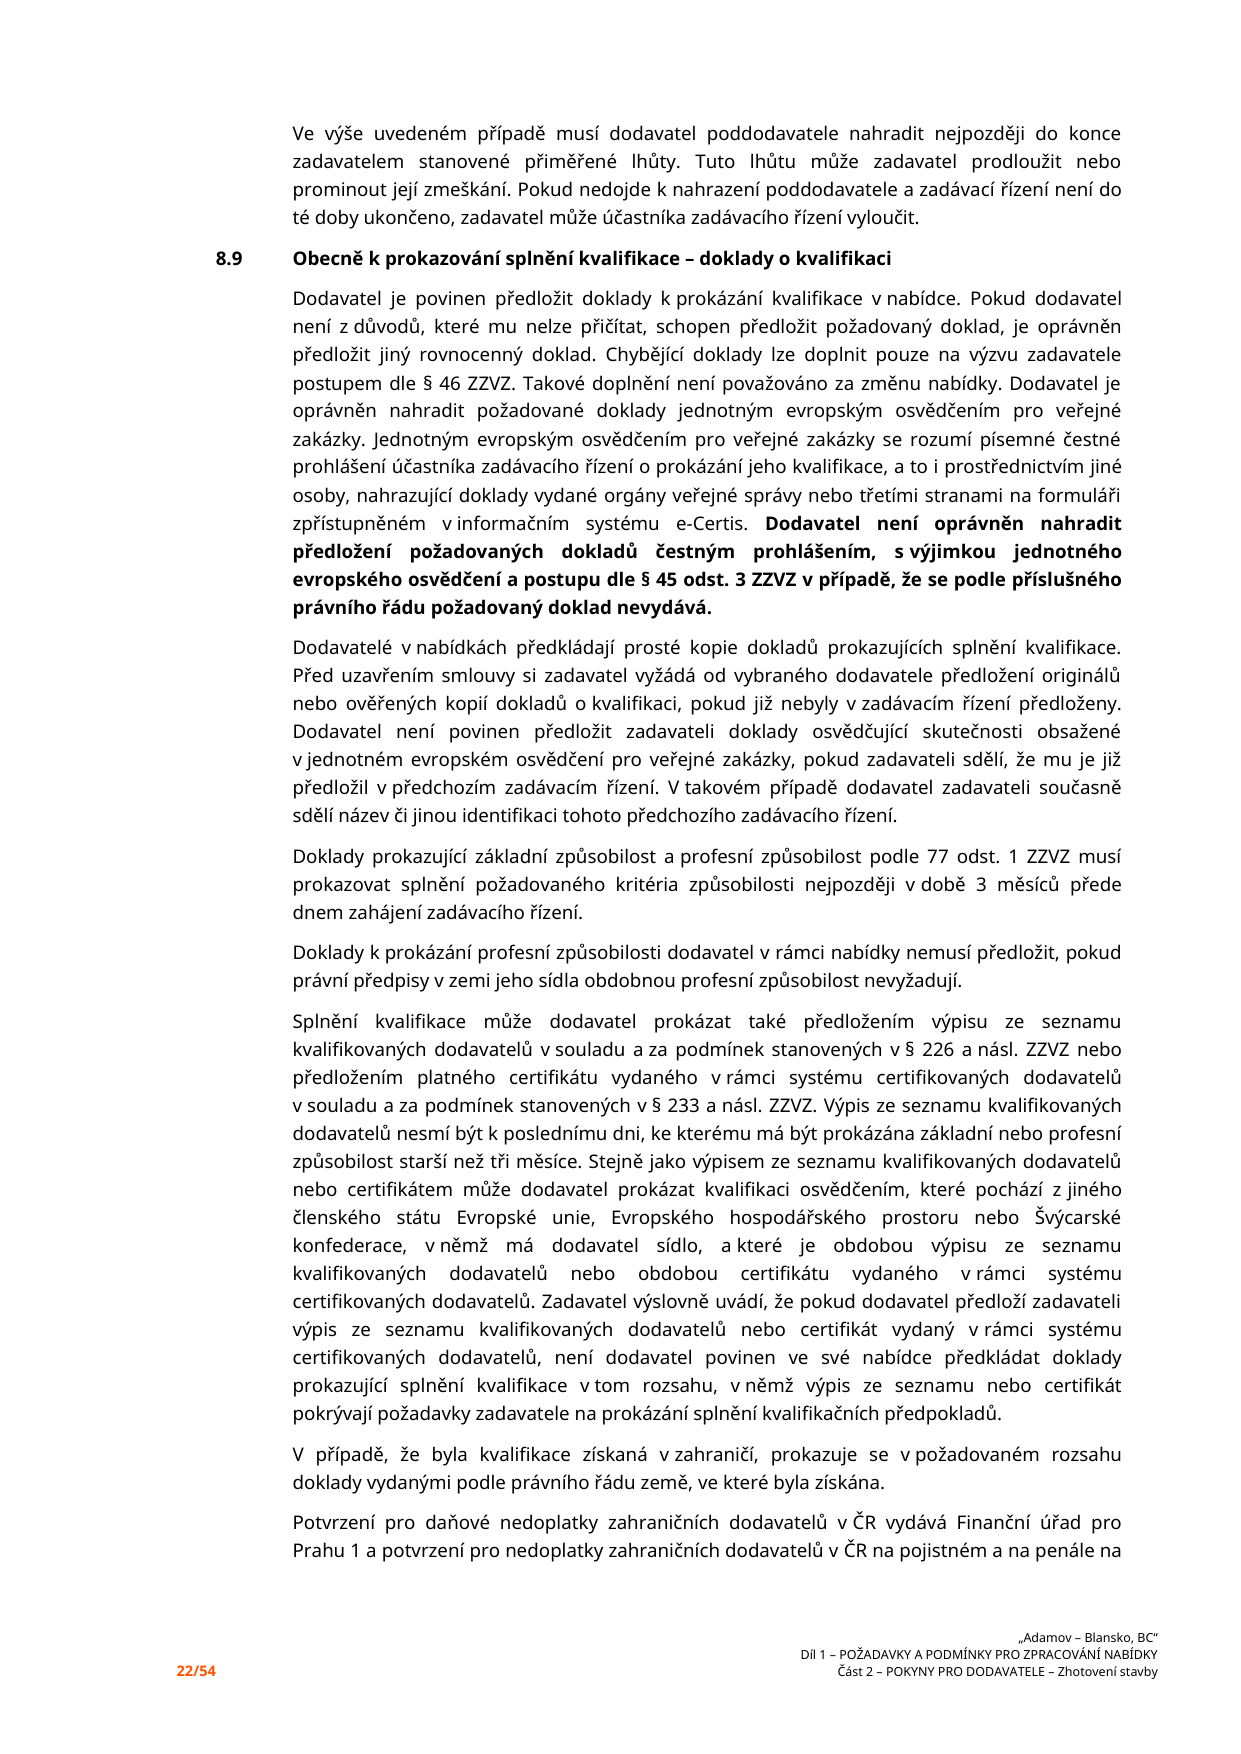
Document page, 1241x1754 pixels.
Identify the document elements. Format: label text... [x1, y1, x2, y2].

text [292, 1509, 1122, 1563]
text Dodavatel je povinen předložit doklady k prokázání kvalifikace v nabídce. Pokud dodavatel není z důvodů, které mu nelze přičítat, schopen předložit požadovaný doklad, je oprávněn předložit jiný rovnocenný doklad. Chybějící doklady lze doplnit pouze na výzvu zadavatele postupem dle § 46 ZZVZ. Takové doplnění není považováno za změnu nabídky. Dodavatel je oprávněn nahradit požadované doklady jednotným evropským osvědčením pro veřejné zakázky. Jednotným evropským osvědčením pro veřejné zakázky se rozumí písemné čestné prohlášení účastníka zadávacího řízení o prokázání jeho kvalifikace, a to i prostřednictvím jiné osoby, nahrazující doklady vydané orgány veřejné správy nebo třetími stranami na formuláři zpřístupněném v informačním systému e-Certis. Dodavatel není oprávněn nahradit předložení požadovaných dokladů čestným prohlášením, s výjimkou jednotného evropského osvědčení a postupu dle § 45 odst. 3 ZZVZ v případě, že se podle příslušného právního řádu požadovaný doklad nevydává. [292, 286, 1122, 619]
text Obecně k prokazování splnění kvalifikace – doklady o kvalifikaci [216, 245, 1122, 271]
text Dodavatelé v nabídkách předkládají prosté kopie dokladů prokazujících splnění kvalifikace. Před uzavřením smlouvy si zadavatel vyžádá od vybraného dodavatele předložení originálů nebo ověřených kopií dokladů o kvalifikaci, pokud již nebyly v zadávacím řízení předloženy. Dodavatel není povinen předložit zadavateli doklady osvědčující skutečnosti obsažené v jednotném evropském osvědčení pro veřejné zakázky, pokud zadavateli sdělí, že mu je již předložil v předchozím zadávacím řízení. V takovém případě dodavatel zadavateli současně sdělí název či jinou identifikaci tohoto předchozího zadávacího řízení. [292, 634, 1122, 828]
text Doklady prokazující základní způsobilost a profesní způsobilost podle 77 odst. 1 ZZVZ musí prokazovat splnění požadovaného kritéria způsobilosti nejpozději v době 3 měsíců přede dnem zahájení zadávacího řízení. [292, 843, 1122, 925]
text Doklady k prokázání profesní způsobilosti dodavatel v rámci nabídky nemusí předložit, pokud právní předpisy v zemi jeho sídla obdobnou profesní způsobilost nevyžadují. [292, 940, 1122, 993]
text V případě, že byla kvalifikace získaná v zahraničí, prokazuje se v požadovaném rozsahu doklady vydanými podle právního řádu země, ve které byla získána. [292, 1441, 1122, 1494]
text Ve výše uvedeném případě musí dodavatel poddodavatele nahradit nejpozději do konce zadavatelem stanovené přiměřené lhůty. Tuto lhůtu může zadavatel prodloužit nebo prominout její zmeškání. Pokud nedojde k nahrazení poddodavatele a zadávací řízení není do té doby ukončeno, zadavatel může účastníka zadávacího řízení vyloučit. [292, 121, 1122, 230]
text Splnění kvalifikace může dodavatel prokázat také předložením výpisu ze seznamu kvalifikovaných dodavatelů v souladu a za podmínek stanovených v § 226 a násl. ZZVZ nebo předložením platného certifikátu vydaného v rámci systému certifikovaných dodavatelů v souladu a za podmínek stanovených v § 233 a násl. ZZVZ. Výpis ze seznamu kvalifikovaných dodavatelů nesmí být k poslednímu dni, ke kterému má být prokázána základní nebo profesní způsobilost starší než tři měsíce. Stejně jako výpisem ze seznamu kvalifikovaných dodavatelů nebo certifikátem může dodavatel prokázat kvalifikaci osvědčením, které pochází z jiného členského státu Evropské unie, Evropského hospodářského prostoru nebo Švýcarské konfederace, v němž má dodavatel sídlo, a které je obdobou výpisu ze seznamu kvalifikovaných dodavatelů nebo obdobou certifikátu vydaného v rámci systému certifikovaných dodavatelů. Zadavatel výslovně uvádí, že pokud dodavatel předloží zadavateli výpis ze seznamu kvalifikovaných dodavatelů nebo certifikát vydaný v rámci systému certifikovaných dodavatelů, není dodavatel povinen ve své nabídce předkládat doklady prokazující splnění kvalifikace v tom rozsahu, v němž výpis ze seznamu nebo certifikát pokrývají požadavky zadavatele na prokázání splnění kvalifikačních předpokladů. [292, 1008, 1122, 1426]
